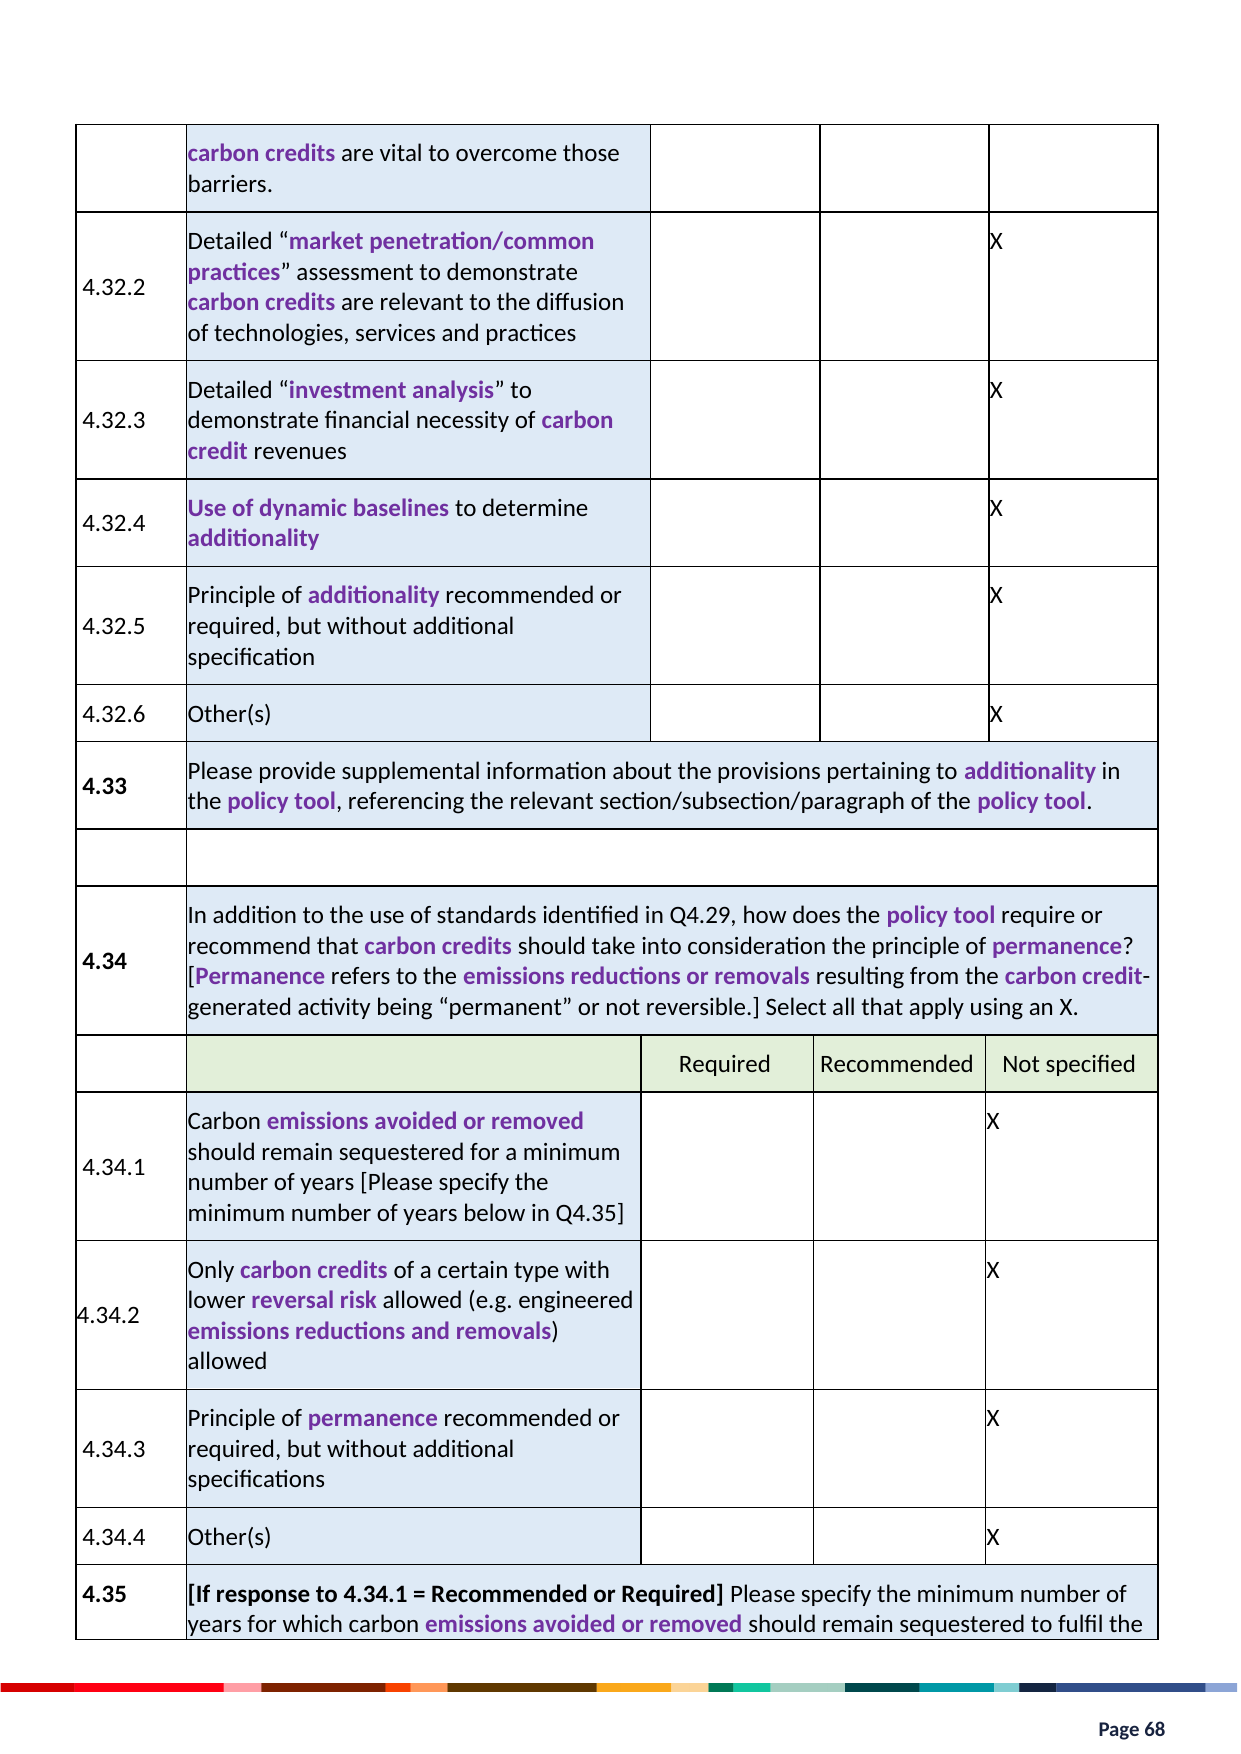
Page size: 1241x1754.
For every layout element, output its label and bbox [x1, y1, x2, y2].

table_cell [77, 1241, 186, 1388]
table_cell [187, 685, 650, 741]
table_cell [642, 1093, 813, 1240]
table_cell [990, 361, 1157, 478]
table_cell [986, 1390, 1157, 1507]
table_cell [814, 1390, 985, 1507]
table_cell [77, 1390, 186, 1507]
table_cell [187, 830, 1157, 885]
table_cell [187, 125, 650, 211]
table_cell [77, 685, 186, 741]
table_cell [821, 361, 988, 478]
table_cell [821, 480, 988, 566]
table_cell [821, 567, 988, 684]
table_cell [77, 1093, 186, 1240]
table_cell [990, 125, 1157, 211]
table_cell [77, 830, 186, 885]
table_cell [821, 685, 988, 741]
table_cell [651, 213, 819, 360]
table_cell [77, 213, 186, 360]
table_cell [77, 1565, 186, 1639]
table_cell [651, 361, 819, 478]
picture [0, 1683, 1236, 1692]
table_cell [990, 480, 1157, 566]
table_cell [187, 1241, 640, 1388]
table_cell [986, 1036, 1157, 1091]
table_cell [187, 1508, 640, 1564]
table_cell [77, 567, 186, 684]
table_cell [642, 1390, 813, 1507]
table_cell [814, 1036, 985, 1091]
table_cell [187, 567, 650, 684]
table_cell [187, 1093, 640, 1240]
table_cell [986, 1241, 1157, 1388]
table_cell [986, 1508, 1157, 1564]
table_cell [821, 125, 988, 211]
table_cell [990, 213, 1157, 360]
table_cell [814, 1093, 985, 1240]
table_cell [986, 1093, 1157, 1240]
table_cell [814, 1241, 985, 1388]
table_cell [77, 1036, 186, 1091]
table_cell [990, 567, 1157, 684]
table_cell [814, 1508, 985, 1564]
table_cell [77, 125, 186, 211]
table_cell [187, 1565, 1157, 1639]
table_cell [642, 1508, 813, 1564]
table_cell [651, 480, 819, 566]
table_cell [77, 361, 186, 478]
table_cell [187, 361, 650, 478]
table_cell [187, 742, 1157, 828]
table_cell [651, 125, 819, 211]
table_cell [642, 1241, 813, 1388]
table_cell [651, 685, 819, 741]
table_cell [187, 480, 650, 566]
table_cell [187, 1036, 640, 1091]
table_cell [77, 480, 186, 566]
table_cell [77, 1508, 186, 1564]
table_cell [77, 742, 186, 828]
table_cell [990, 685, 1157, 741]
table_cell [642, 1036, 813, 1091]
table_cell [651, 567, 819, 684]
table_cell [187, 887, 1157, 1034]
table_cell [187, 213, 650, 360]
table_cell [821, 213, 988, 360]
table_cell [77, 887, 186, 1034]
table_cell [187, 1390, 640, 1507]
